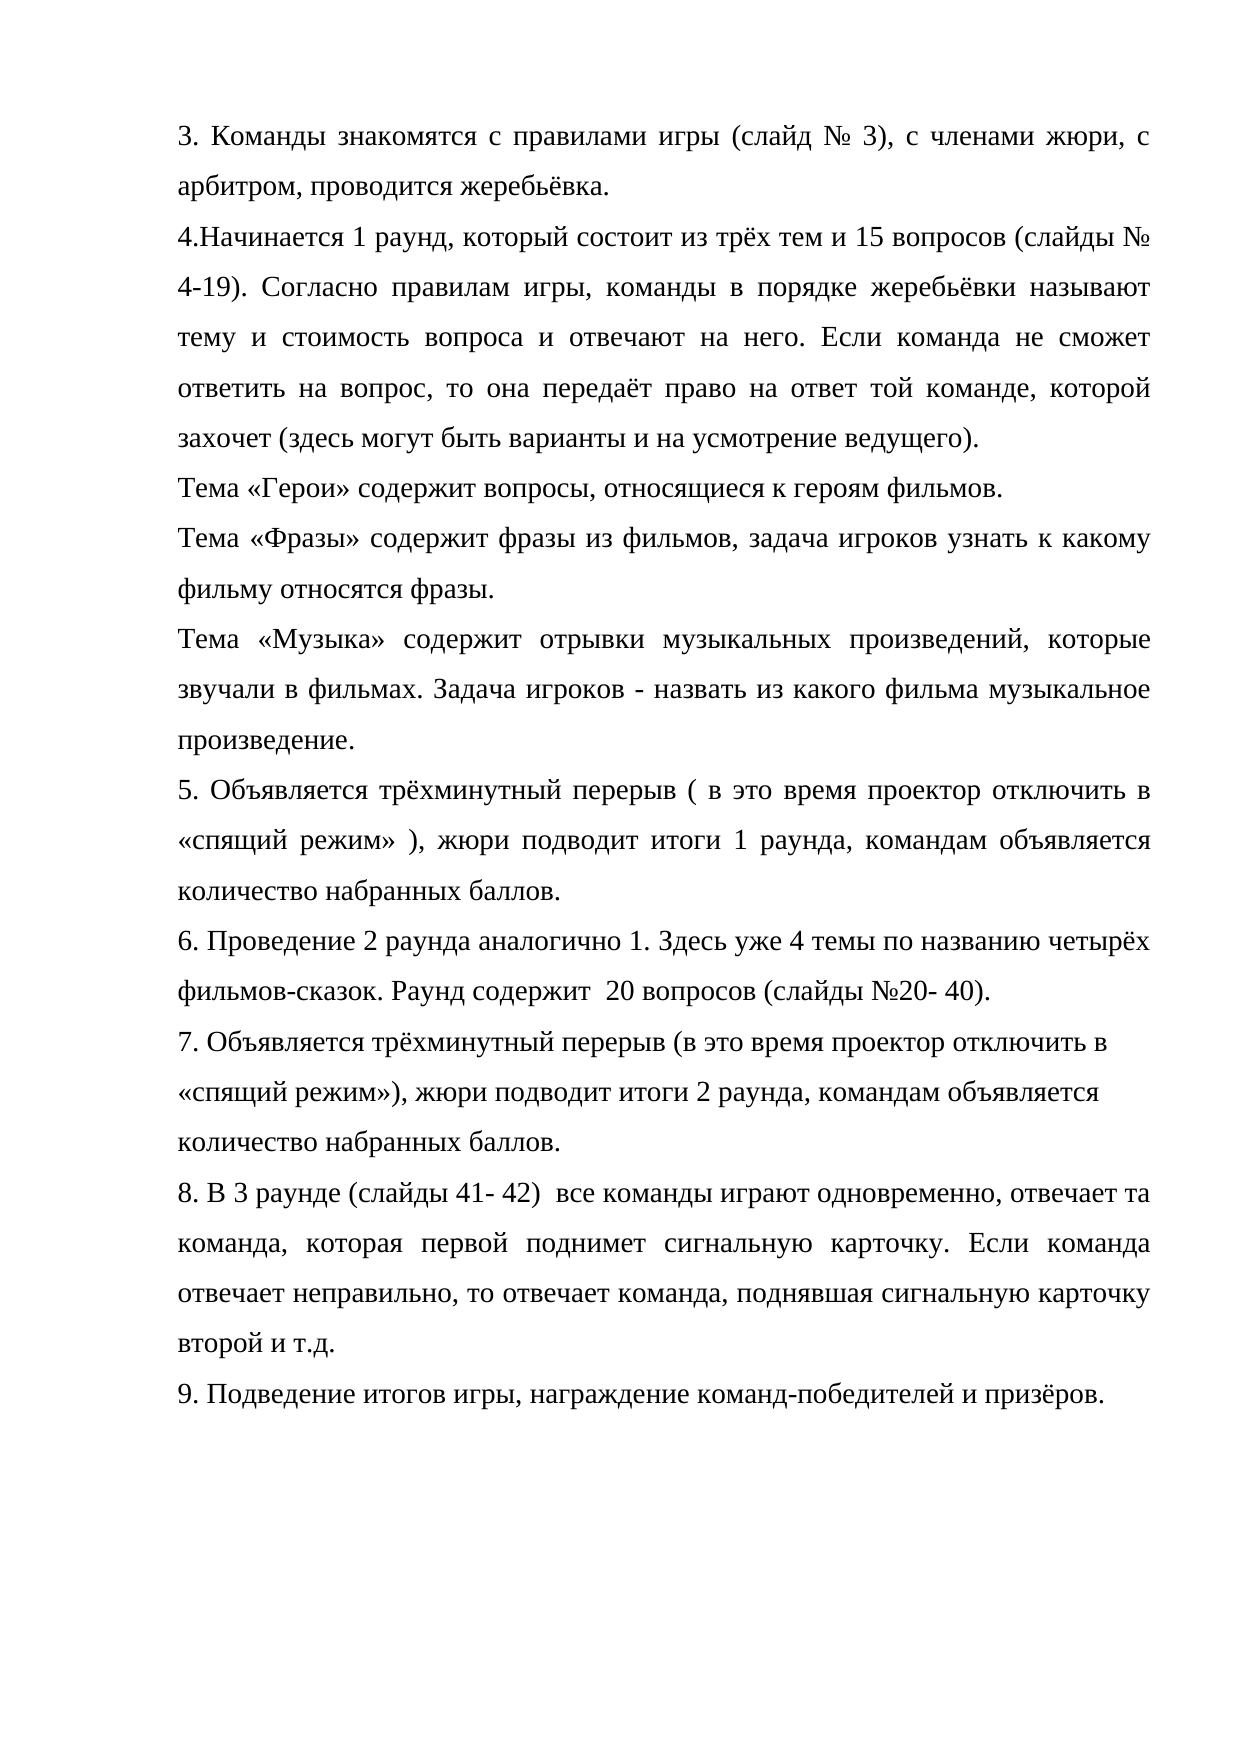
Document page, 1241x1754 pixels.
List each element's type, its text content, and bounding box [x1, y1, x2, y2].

text 5. Объявляется трёхминутный перерыв ( в это время проектор отключить в «спящий режим» ), жюри подводит итоги 1 раунда, командам объявляется количество набранных баллов. [177, 772, 1152, 906]
text Тема «Музыка» содержит отрывки музыкальных произведений, которые звучали в фильмах. Задача игроков - назвать из какого фильма музыкальное произведение. [177, 621, 1152, 755]
text Тема «Герои» содержит вопросы, относящиеся к героям фильмов. [177, 470, 1152, 504]
text Тема «Фразы» содержит фразы из фильмов, задача игроков узнать к какому фильму относятся фразы. [177, 521, 1152, 604]
text 3. Команды знакомятся с правилами игры (слайд № 3), с членами жюри, с арбитром, проводится жеребьёвка. [177, 118, 1152, 202]
text 9. Подведение итогов игры, награждение команд-победителей и призёров. [177, 1376, 1152, 1409]
text 8. В 3 раунде (слайды 41- 42) все команды играют одновременно, отвечает та команда, которая первой поднимет сигнальную карточку. Если команда отвечает неправильно, то отвечает команда, поднявшая сигнальную карточку второй и т.д. [177, 1175, 1152, 1359]
text 6. Проведение 2 раунда аналогично 1. Здесь уже 4 темы по названию четырёх фильмов-сказок. Раунд содержит 20 вопросов (слайды №20- 40). [177, 923, 1152, 1007]
text 4.Начинается 1 раунд, который состоит из трёх тем и 15 вопросов (слайды № 4-19). Согласно правилам игры, команды в порядке жеребьёвки называют тему и стоимость вопроса и отвечают на него. Если команда не сможет ответить на вопрос, то она передаёт право на ответ той команде, которой захочет (здесь могут быть варианты и на усмотрение ведущего). [177, 219, 1152, 453]
text 7. Объявляется трёхминутный перерыв (в это время проектор отключить в «спящий режим»), жюри подводит итоги 2 раунда, командам объявляется количество набранных баллов. [177, 1024, 1152, 1158]
